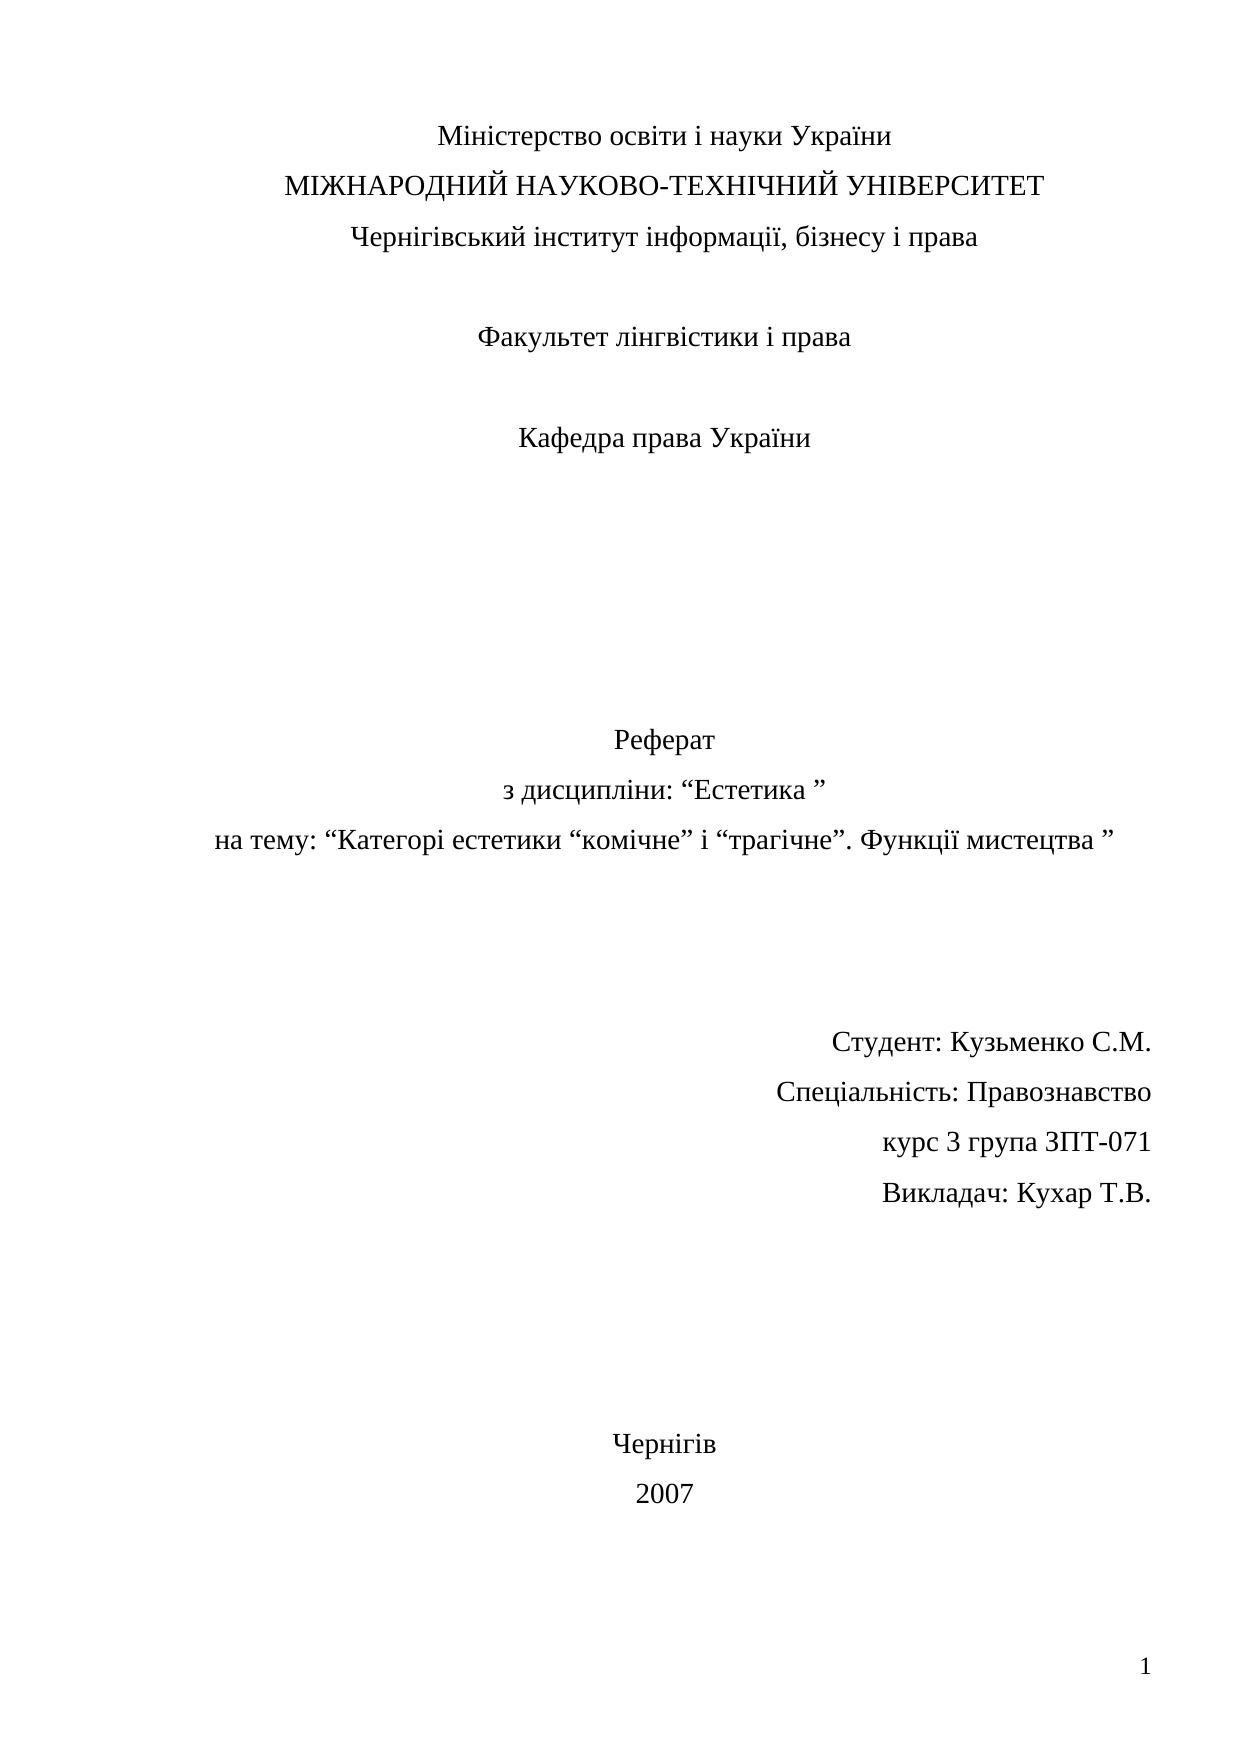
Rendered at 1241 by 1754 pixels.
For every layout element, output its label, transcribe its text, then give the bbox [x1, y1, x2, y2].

text 2007 [177, 1477, 1152, 1510]
text Студент: Кузьменко С.М. [177, 1024, 1152, 1057]
text Міністерство освіти і науки України [177, 118, 1152, 152]
text Чернігів [177, 1426, 1152, 1460]
text Факультет лінгвістики і права [177, 319, 1152, 353]
text Викладач: Кухар Т.В. [177, 1175, 1152, 1208]
text Реферат [177, 722, 1152, 755]
text Спеціальність: Правознавство [177, 1074, 1152, 1108]
text з дисципліни: “Естетика ” [177, 772, 1152, 806]
text Кафедра права України [177, 420, 1152, 453]
text МІЖНАРОДНИЙ НАУКОВО-ТЕХНІЧНИЙ УНІВЕРСИТЕТ [177, 168, 1152, 202]
text на тему: “Категорі естетики “комічне” і “трагічне”. Функції мистецтва ” [177, 822, 1152, 856]
text курс 3 група ЗПТ-071 [177, 1124, 1152, 1158]
text Чернігівський інститут інформації, бізнесу і права [177, 219, 1152, 252]
